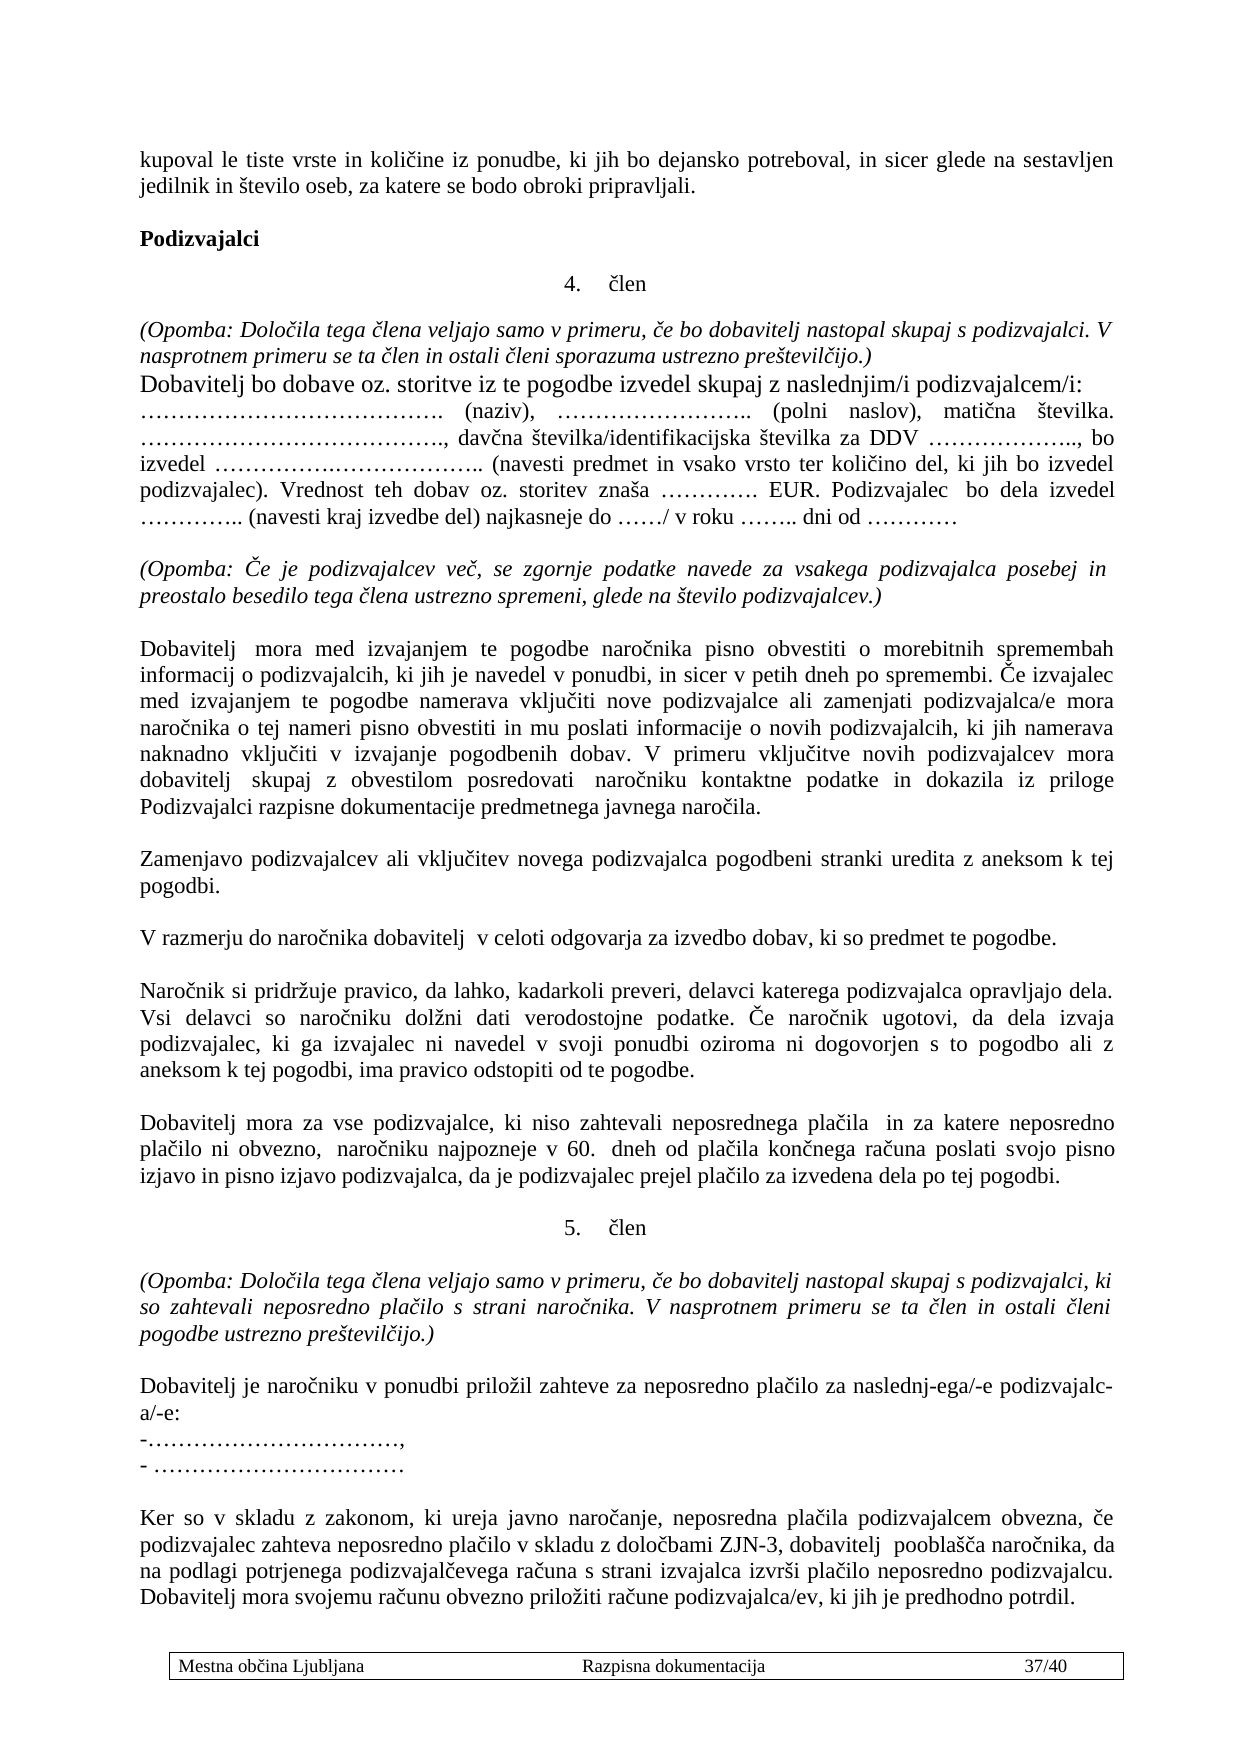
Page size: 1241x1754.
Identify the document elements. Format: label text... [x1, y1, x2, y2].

list člen [95, 270, 1115, 297]
text (Opomba: Če je podizvajalcev več, se zgornje podatke navede za vsakega podizvajalca posebej in preostalo besedilo tega člena ustrezno spremeni, glede na število podizvajalcev.) [139, 556, 1115, 608]
text Dobavitelj mora med izvajanjem te pogodbe naročnika pisno obvestiti o morebitnih spremembah informacij o podizvajalcih, ki jih je navedel v ponudbi, in sicer v petih dneh po spremembi. Če izvajalec med izvajanjem te pogodbe namerava vključiti nove podizvajalce ali zamenjati podizvajalca/e mora naročnika o tej nameri pisno obvestiti in mu poslati informacije o novih podizvajalcih, ki jih namerava naknadno vključiti v izvajanje pogodbenih dobav. V primeru vključitve novih podizvajalcev mora dobavitelj skupaj z obvestilom posredovati naročniku kontaktne podatke in dokazila iz priloge Podizvajalci razpisne dokumentacije predmetnega javnega naročila. [139, 634, 1115, 819]
text Dobavitelj mora za vse podizvajalce, ki niso zahtevali neposrednega plačila in za katere neposredno plačilo ni obvezno, naročniku najpozneje v 60. dneh od plačila končnega računa poslati svojo pisno izjavo in pisno izjavo podizvajalca, da je podizvajalec prejel plačilo za izvedena dela po tej pogodbi. [139, 1109, 1115, 1188]
text (Opomba: Določila tega člena veljajo samo v primeru, če bo dobavitelj nastopal skupaj s podizvajalci, ki so zahtevali neposredno plačilo s strani naročnika. V nasprotnem primeru se ta člen in ostali členi pogodbe ustrezno preštevilčijo.) [139, 1267, 1115, 1346]
text V razmerju do naročnika dobavitelj v celoti odgovarja za izvedbo dobav, ki so predmet te pogodbe. [139, 924, 1115, 951]
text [139, 146, 1115, 198]
text Podizvajalci [139, 225, 1115, 251]
text Dobavitelj je naročniku v ponudbi priložil zahteve za neposredno plačilo za naslednj-ega/-e podizvajalc-a/-e: [139, 1372, 1115, 1425]
text Naročnik si pridržuje pravico, da lahko, kadarkoli preveri, delavci katerega podizvajalca opravljajo dela. Vsi delavci so naročniku dolžni dati verodostojne podatke. Če naročnik ugotovi, da dela izvaja podizvajalec, ki ga izvajalec ni navedel v svoji ponudbi oziroma ni dogovorjen s to pogodbo ali z aneksom k tej pogodbi, ima pravico odstopiti od te pogodbe. [139, 977, 1115, 1083]
text (Opomba: Določila tega člena veljajo samo v primeru, če bo dobavitelj nastopal skupaj s podizvajalci. V nasprotnem primeru se ta člen in ostali členi sporazuma ustrezno preštevilčijo.) [139, 316, 1115, 369]
list člen [95, 1214, 1115, 1241]
text -……………………………, [139, 1425, 1115, 1452]
text Ker so v skladu z zakonom, ki ureja javno naročanje, neposredna plačila podizvajalcem obvezna, če podizvajalec zahteva neposredno plačilo v skladu z določbami ZJN-3, dobavitelj pooblašča naročnika, da na podlagi potrjenega podizvajalčevega računa s strani izvajalca izvrši plačilo neposredno podizvajalcu. Dobavitelj mora svojemu računu obvezno priložiti račune podizvajalca/ev, ki jih je predhodno potrdil. [139, 1504, 1115, 1610]
text Zamenjavo podizvajalcev ali vključitev novega podizvajalca pogodbeni stranki uredita z aneksom k tej pogodbi. [139, 845, 1115, 898]
text …………………………………. (naziv), …………………….. (polni naslov), matična številka. …………………………………., davčna številka/identifikacijska številka za DDV ……………….., bo izvedel …………….……………….. (navesti predmet in vsako vrsto ter količino del, ki jih bo izvedel podizvajalec). Vrednost teh dobav oz. storitev znaša …………. EUR. Podizvajalec bo dela izvedel ………….. (navesti kraj izvedbe del) najkasneje do ……/ v roku …….. dni od ………… [139, 397, 1115, 529]
text Dobavitelj bo dobave oz. storitve iz te pogodbe izvedel skupaj z naslednjim/i podizvajalcem/i: [139, 369, 1115, 397]
text - …………………………… [139, 1452, 1115, 1478]
